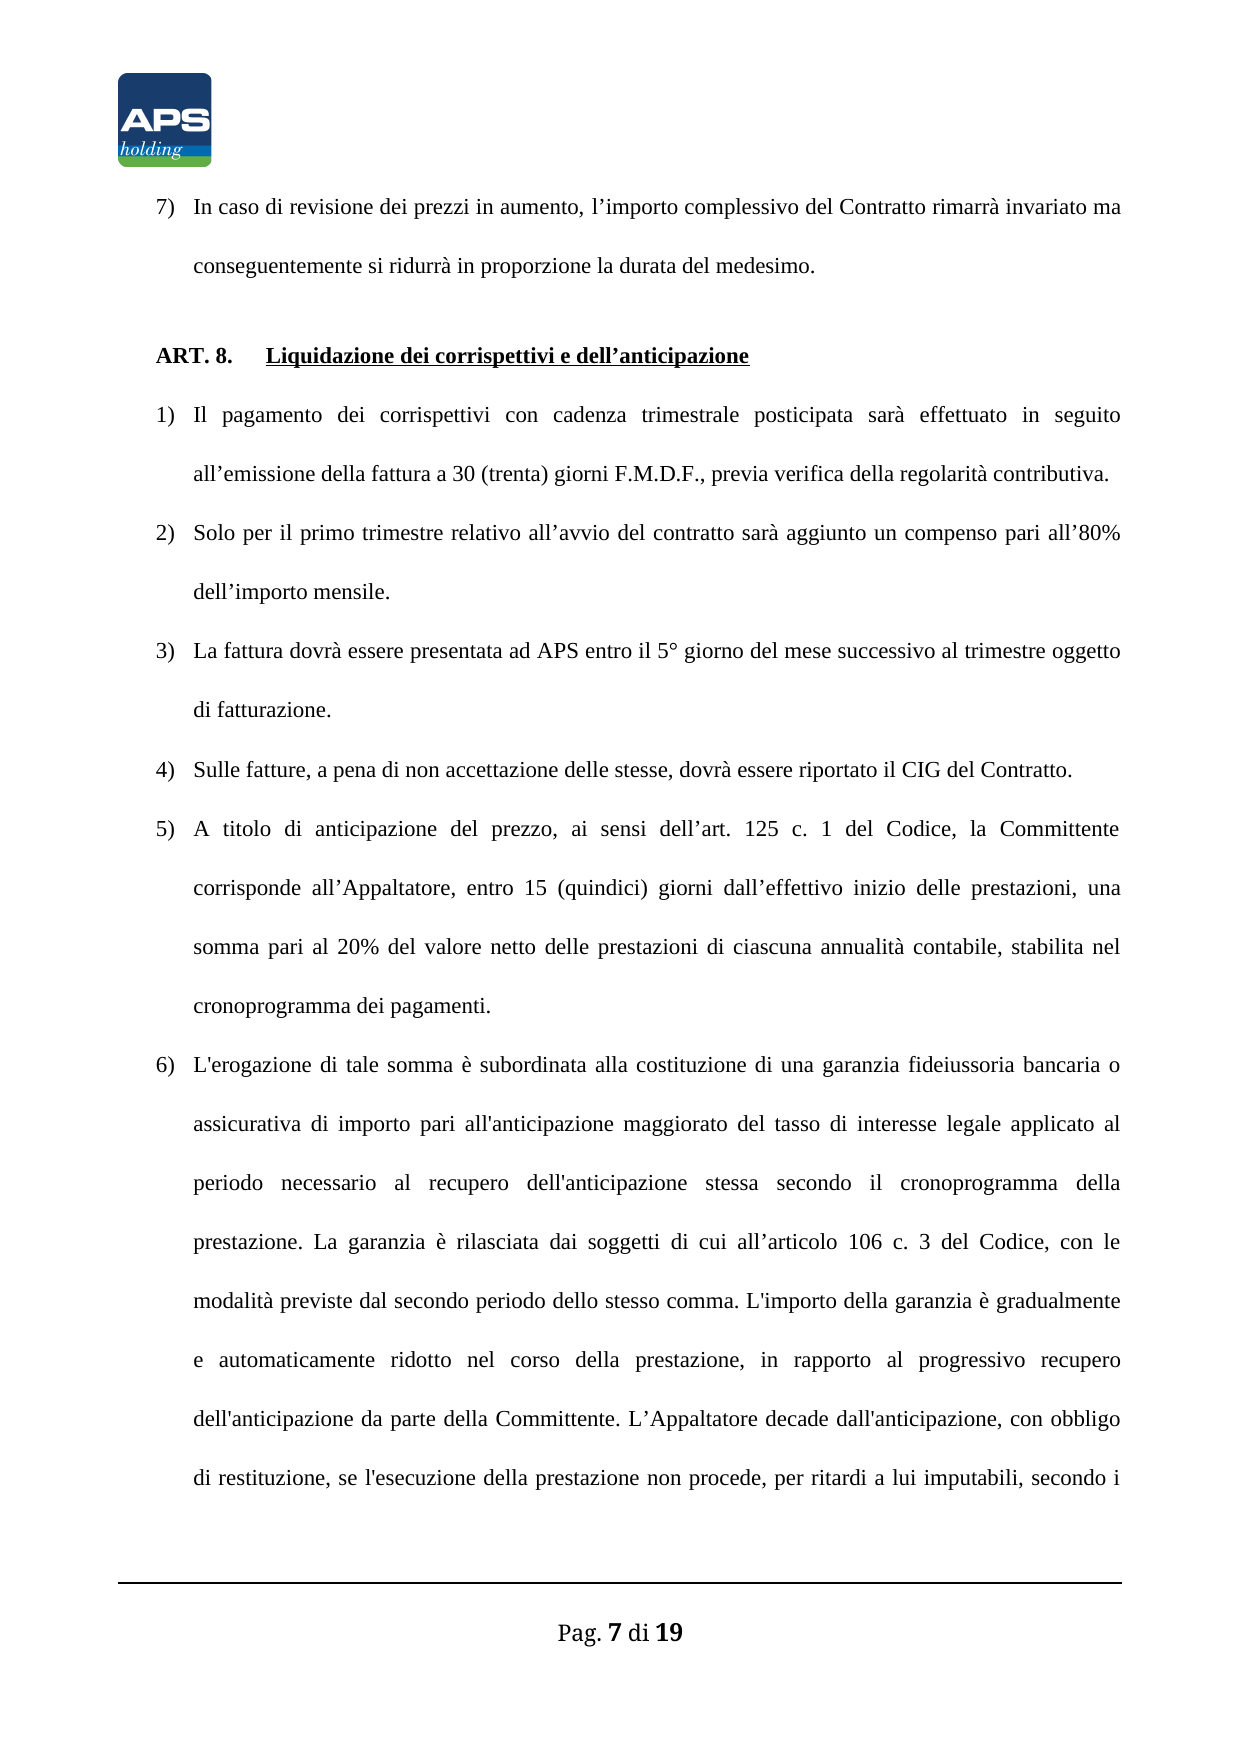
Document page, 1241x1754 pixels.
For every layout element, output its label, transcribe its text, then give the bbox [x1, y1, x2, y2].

list Solo per il primo trimestre relativo all’avvio del contratto sarà aggiunto un compenso pari all’80% dell’importo mensile. [156, 493, 1122, 612]
list La fattura dovrà essere presentata ad APS entro il 5° giorno del mese successivo al trimestre oggetto di fatturazione. [156, 612, 1122, 730]
list In caso di revisione dei prezzi in aumento, l’importo complessivo del Contratto rimarrà invariato ma conseguentemente si ridurrà in proporzione la durata del medesimo. [156, 167, 1122, 285]
list Il pagamento dei corrispettivi con cadenza trimestrale posticipata sarà effettuato in seguito all’emissione della fattura a 30 (trenta) giorni F.M.D.F., previa verifica della regolarità contributiva. [156, 375, 1122, 493]
picture [118, 73, 212, 167]
list A titolo di anticipazione del prezzo, ai sensi dell’art. 125 c. 1 del Codice, la Committente corrisponde all’Appaltatore, entro 15 (quindici) giorni dall’effettivo inizio delle prestazioni, una somma pari al 20% del valore netto delle prestazioni di ciascuna annualità contabile, stabilita nel cronoprogramma dei pagamenti. [156, 789, 1122, 1025]
list Liquidazione dei corrispettivi e dell’anticipazione [156, 316, 1122, 375]
list Sulle fatture, a pena di non accettazione delle stesse, dovrà essere riportato il CIG del Contratto. [156, 730, 1122, 789]
